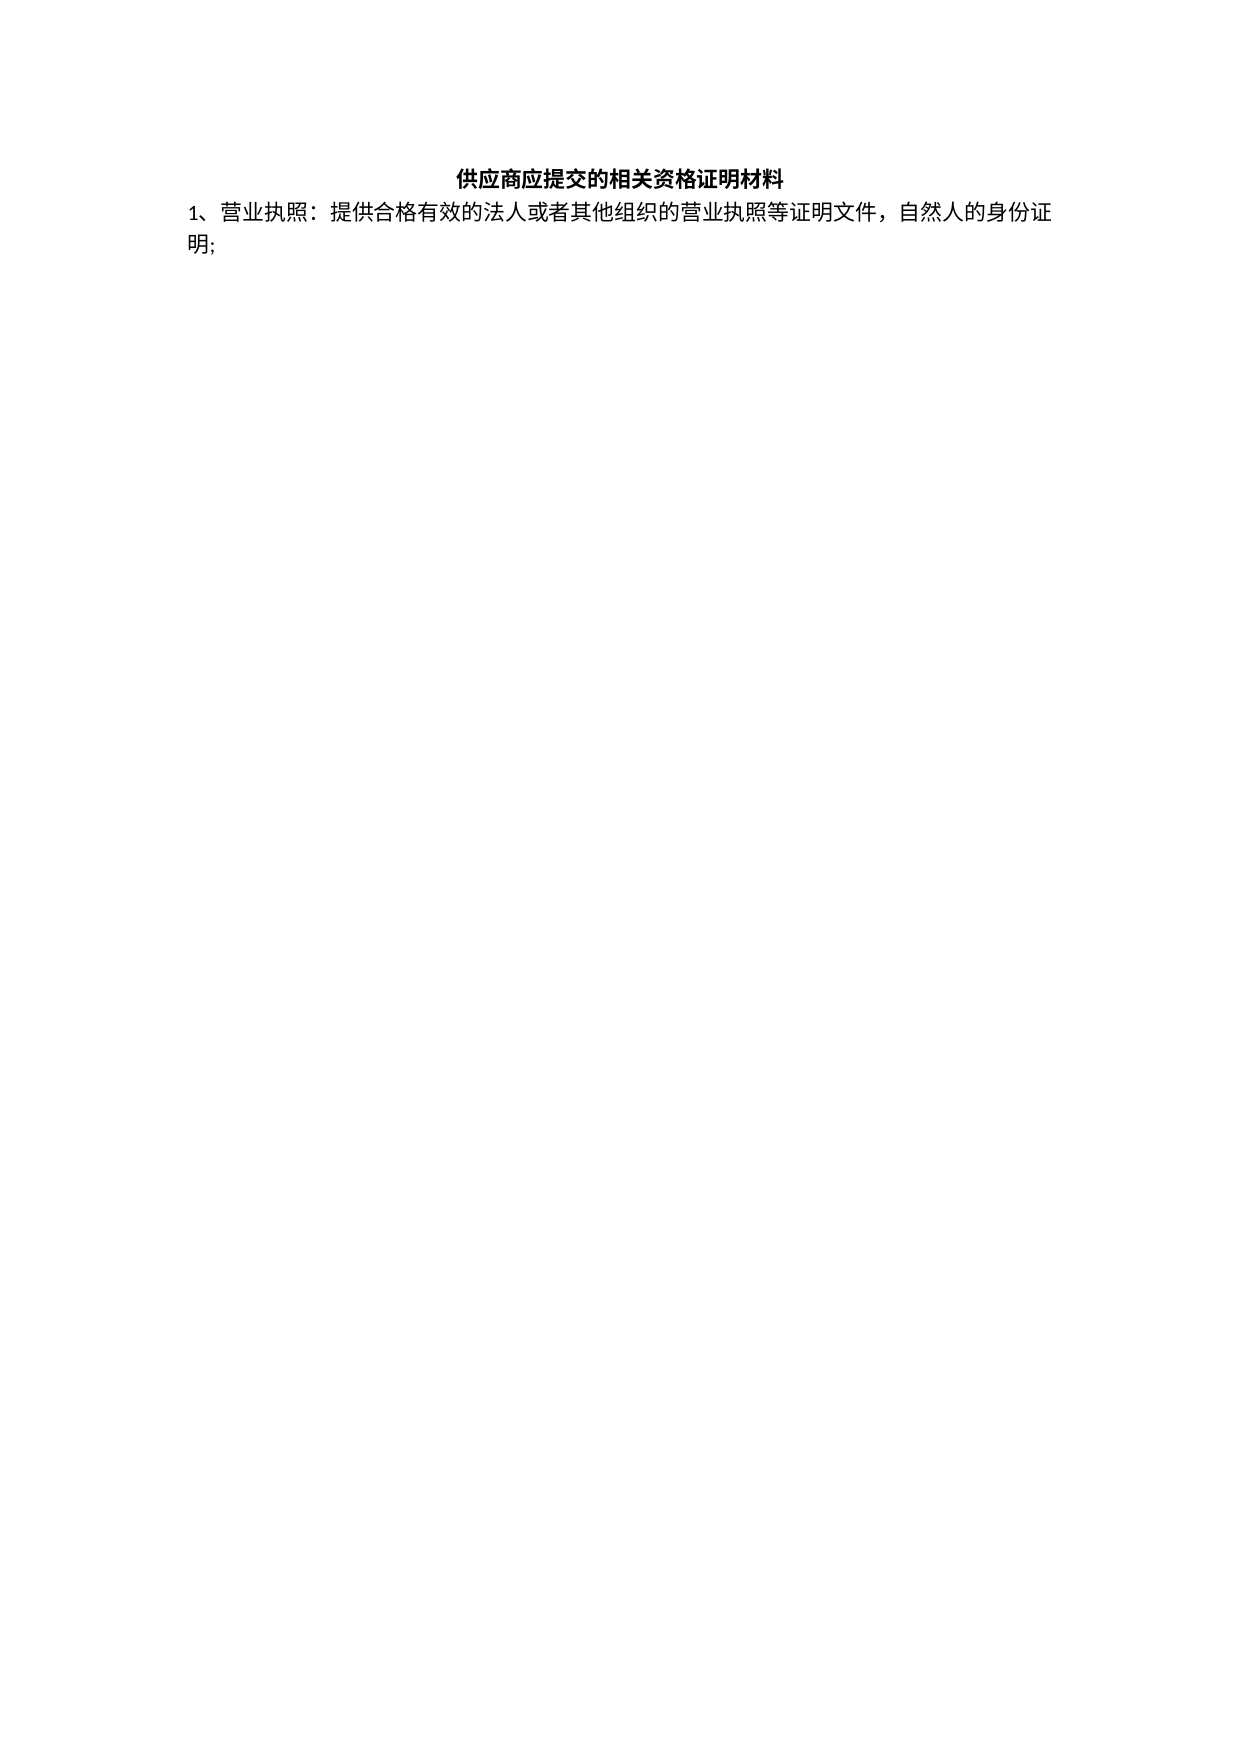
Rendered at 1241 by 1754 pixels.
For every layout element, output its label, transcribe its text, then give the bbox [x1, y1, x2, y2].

text 供应商应提交的相关资格证明材料 [187, 162, 1053, 194]
text 1、营业执照：提供合格有效的法人或者其他组织的营业执照等证明文件，自然人的身份证明; [187, 194, 1053, 259]
